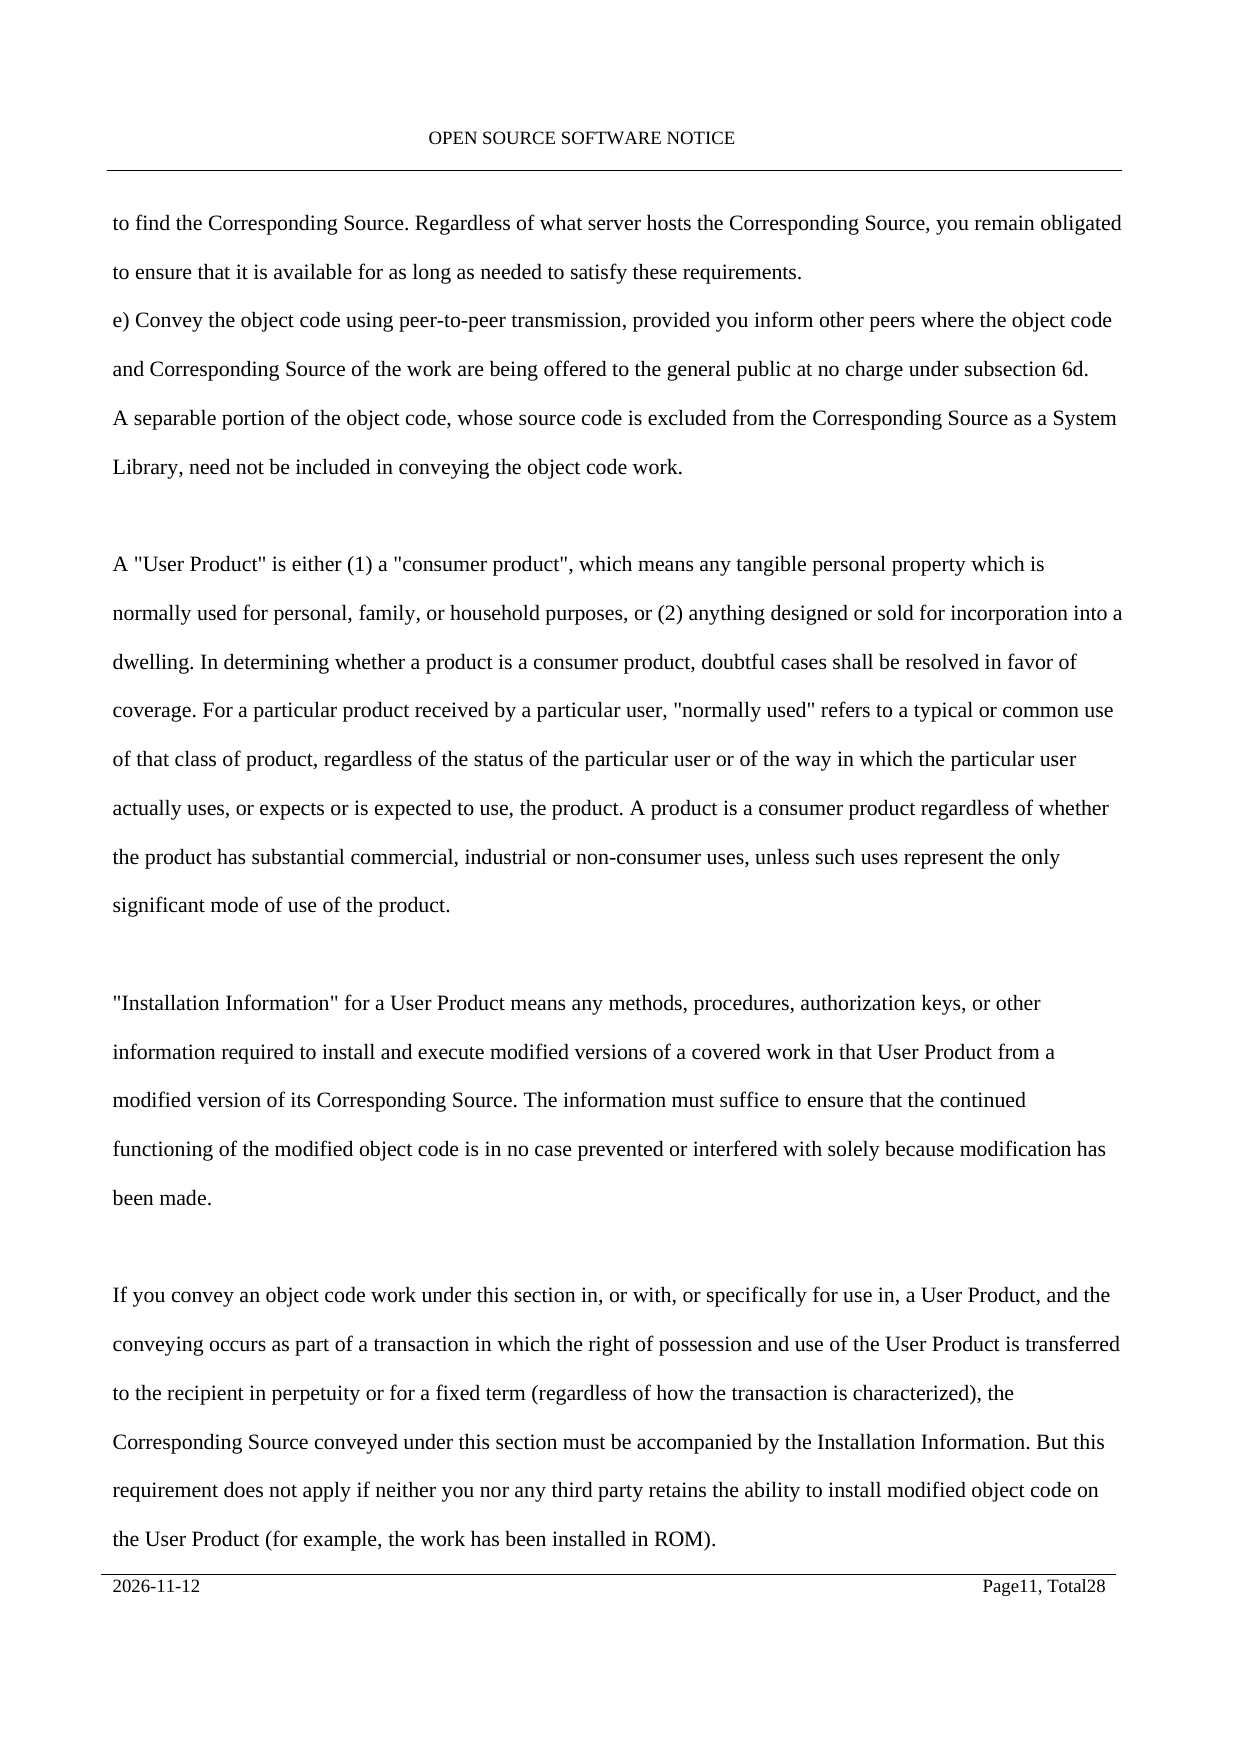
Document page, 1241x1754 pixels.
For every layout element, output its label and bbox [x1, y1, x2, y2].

text [112, 206, 1128, 1555]
